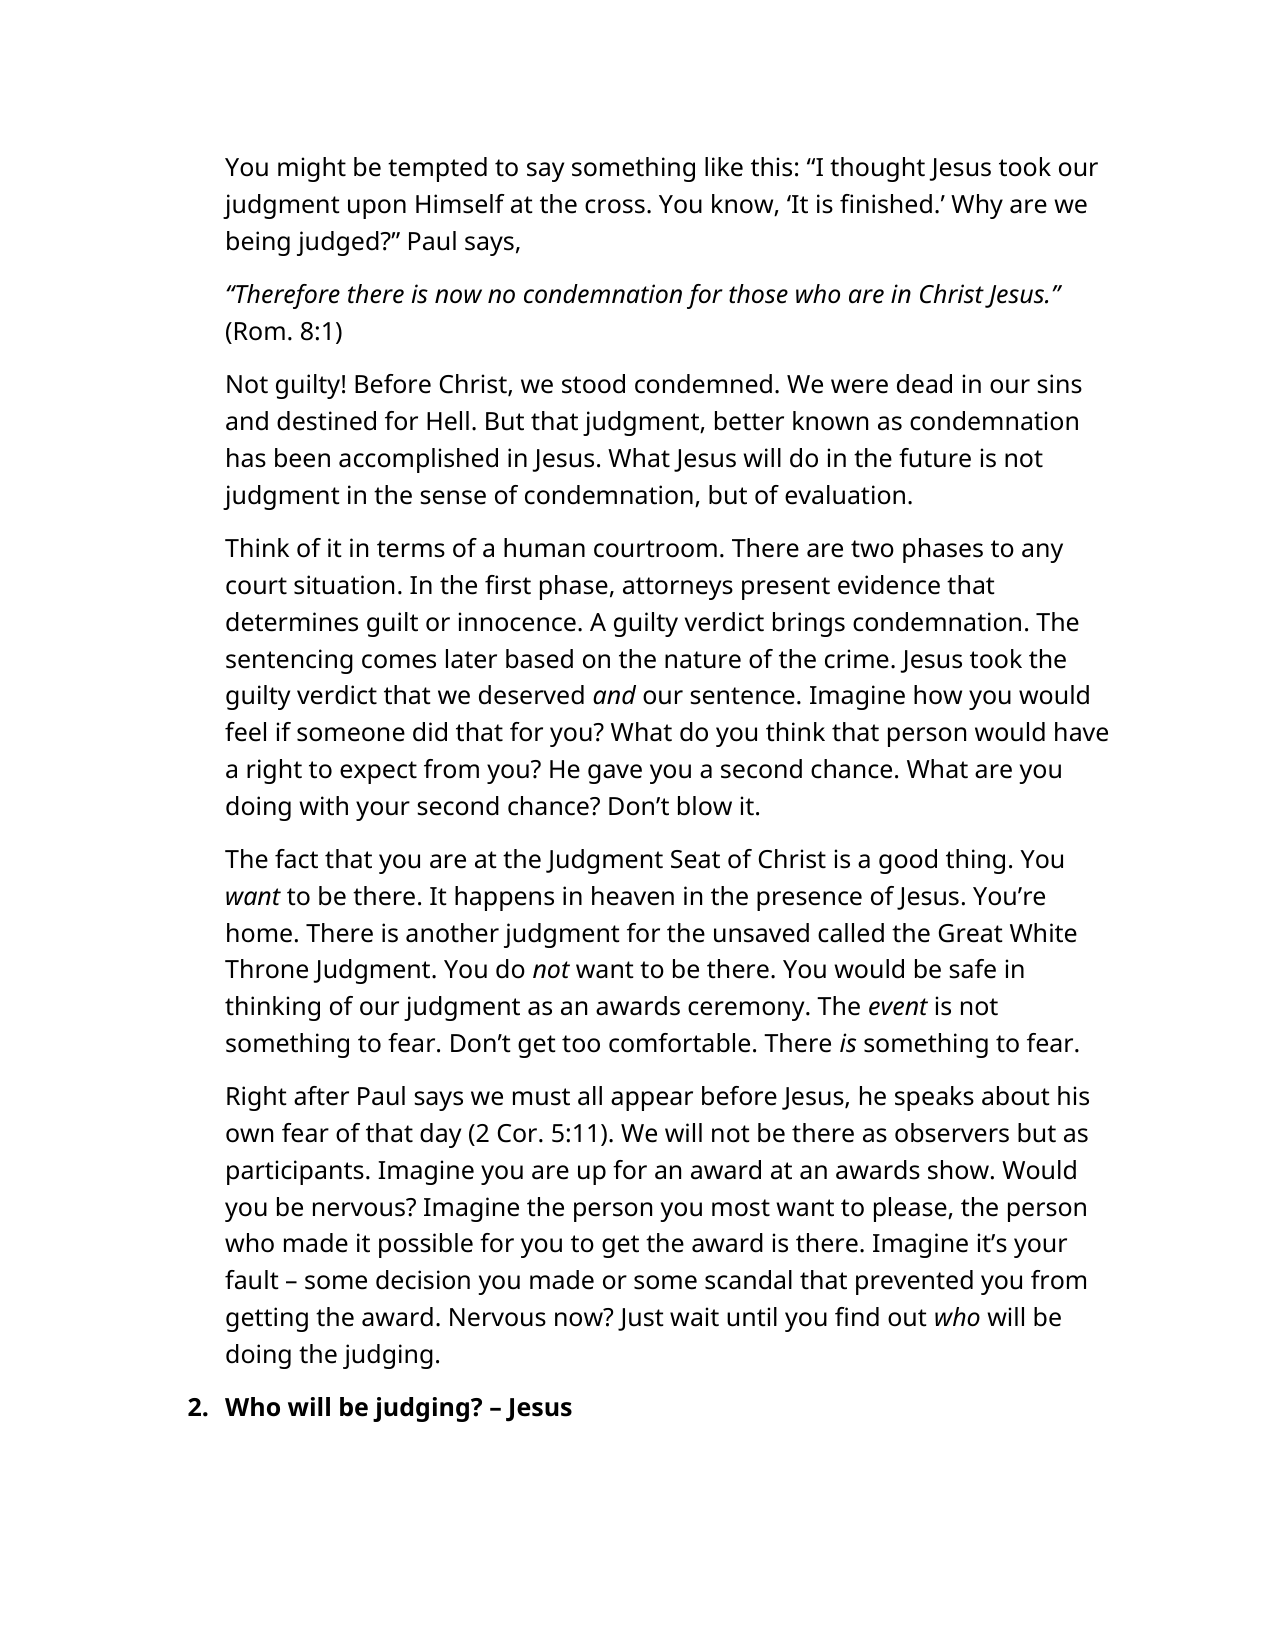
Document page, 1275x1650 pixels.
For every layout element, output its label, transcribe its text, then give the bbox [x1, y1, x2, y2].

text Not guilty! Before Christ, we stood condemned. We were dead in our sins and destined for Hell. But that judgment, better known as condemnation has been accomplished in Jesus. What Jesus will do in the future is not judgment in the sense of condemnation, but of evaluation. [225, 367, 1125, 512]
list Who will be judging? – Jesus [187, 1390, 1125, 1424]
text You might be tempted to say something like this: “I thought Jesus took our judgment upon Himself at the cross. You know, ‘It is finished.’ Why are we being judged?” Paul says, [225, 150, 1125, 258]
text “Therefore there is now no condemnation for those who are in Christ Jesus.” (Rom. 8:1) [225, 277, 1125, 348]
text The fact that you are at the Judgment Seat of Christ is a good thing. You want to be there. It happens in heaven in the presence of Jesus. You’re home. There is another judgment for the unsaved called the Great White Throne Judgment. You do not want to be there. You would be safe in thinking of our judgment as an awards ceremony. The event is not something to fear. Don’t get too comfortable. There is something to fear. [225, 842, 1125, 1060]
text Think of it in terms of a human courtroom. There are two phases to any court situation. In the first phase, attorneys present evidence that determines guilt or innocence. A guilty verdict brings condemnation. The sentencing comes later based on the nature of the crime. Jesus took the guilty verdict that we deserved and our sentence. Imagine how you would feel if someone did that for you? What do you think that person would have a right to expect from you? He gave you a second chance. What are you doing with your second chance? Don’t blow it. [225, 531, 1125, 822]
text Right after Paul says we must all appear before Jesus, he speaks about his own fear of that day (2 Cor. 5:11). We will not be there as observers but as participants. Imagine you are up for an award at an awards show. Would you be nervous? Imagine the person you most want to please, the person who made it possible for you to get the award is there. Imagine it’s your fault – some decision you made or some scandal that prevented you from getting the award. Nervous now? Just wait until you find out who will be doing the judging. [225, 1079, 1125, 1371]
